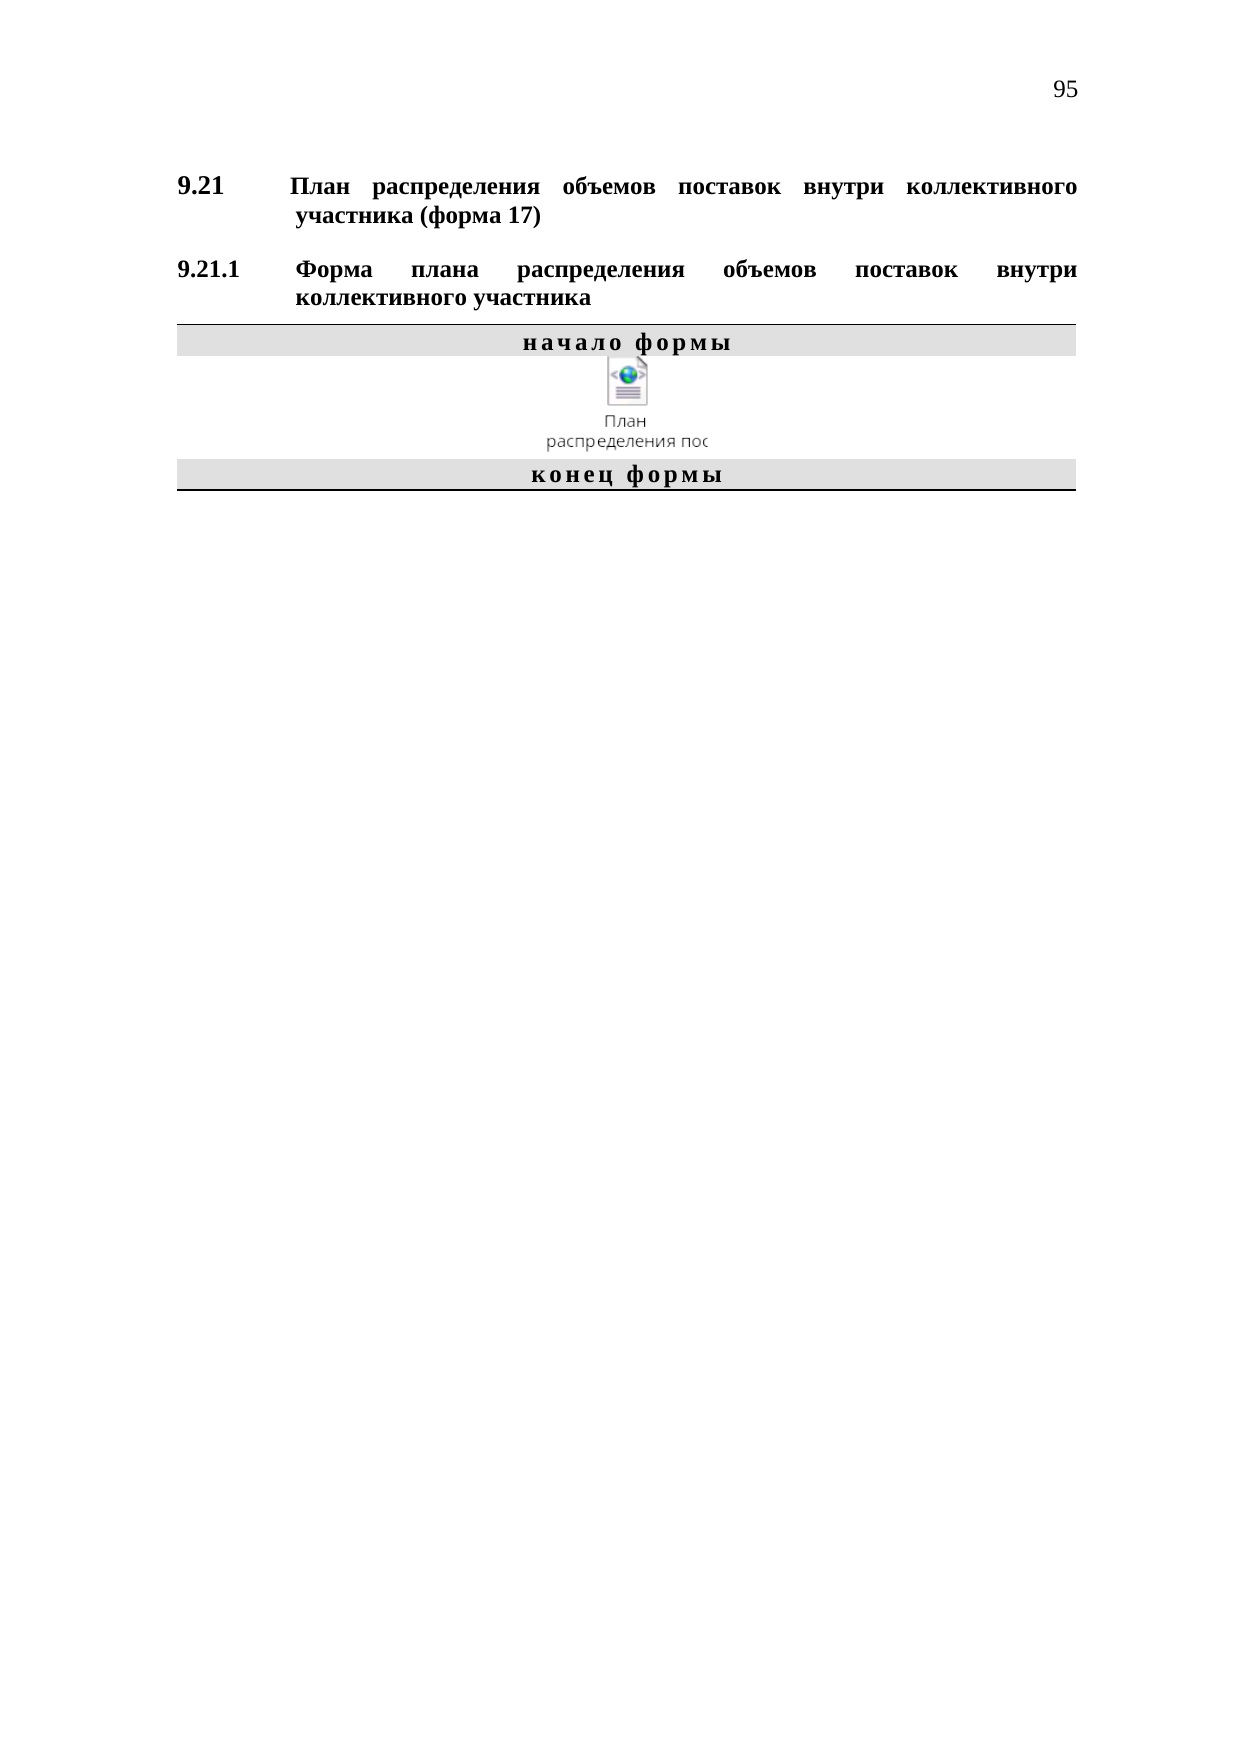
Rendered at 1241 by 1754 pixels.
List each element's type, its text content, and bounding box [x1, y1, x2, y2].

text начало формы [177, 325, 1076, 356]
text конец формы [177, 459, 1076, 489]
list Форма плана распределения объемов поставок внутри коллективного участника [177, 254, 1078, 311]
list План распределения объемов поставок внутри коллективного участника (форма 17) [177, 169, 1078, 229]
